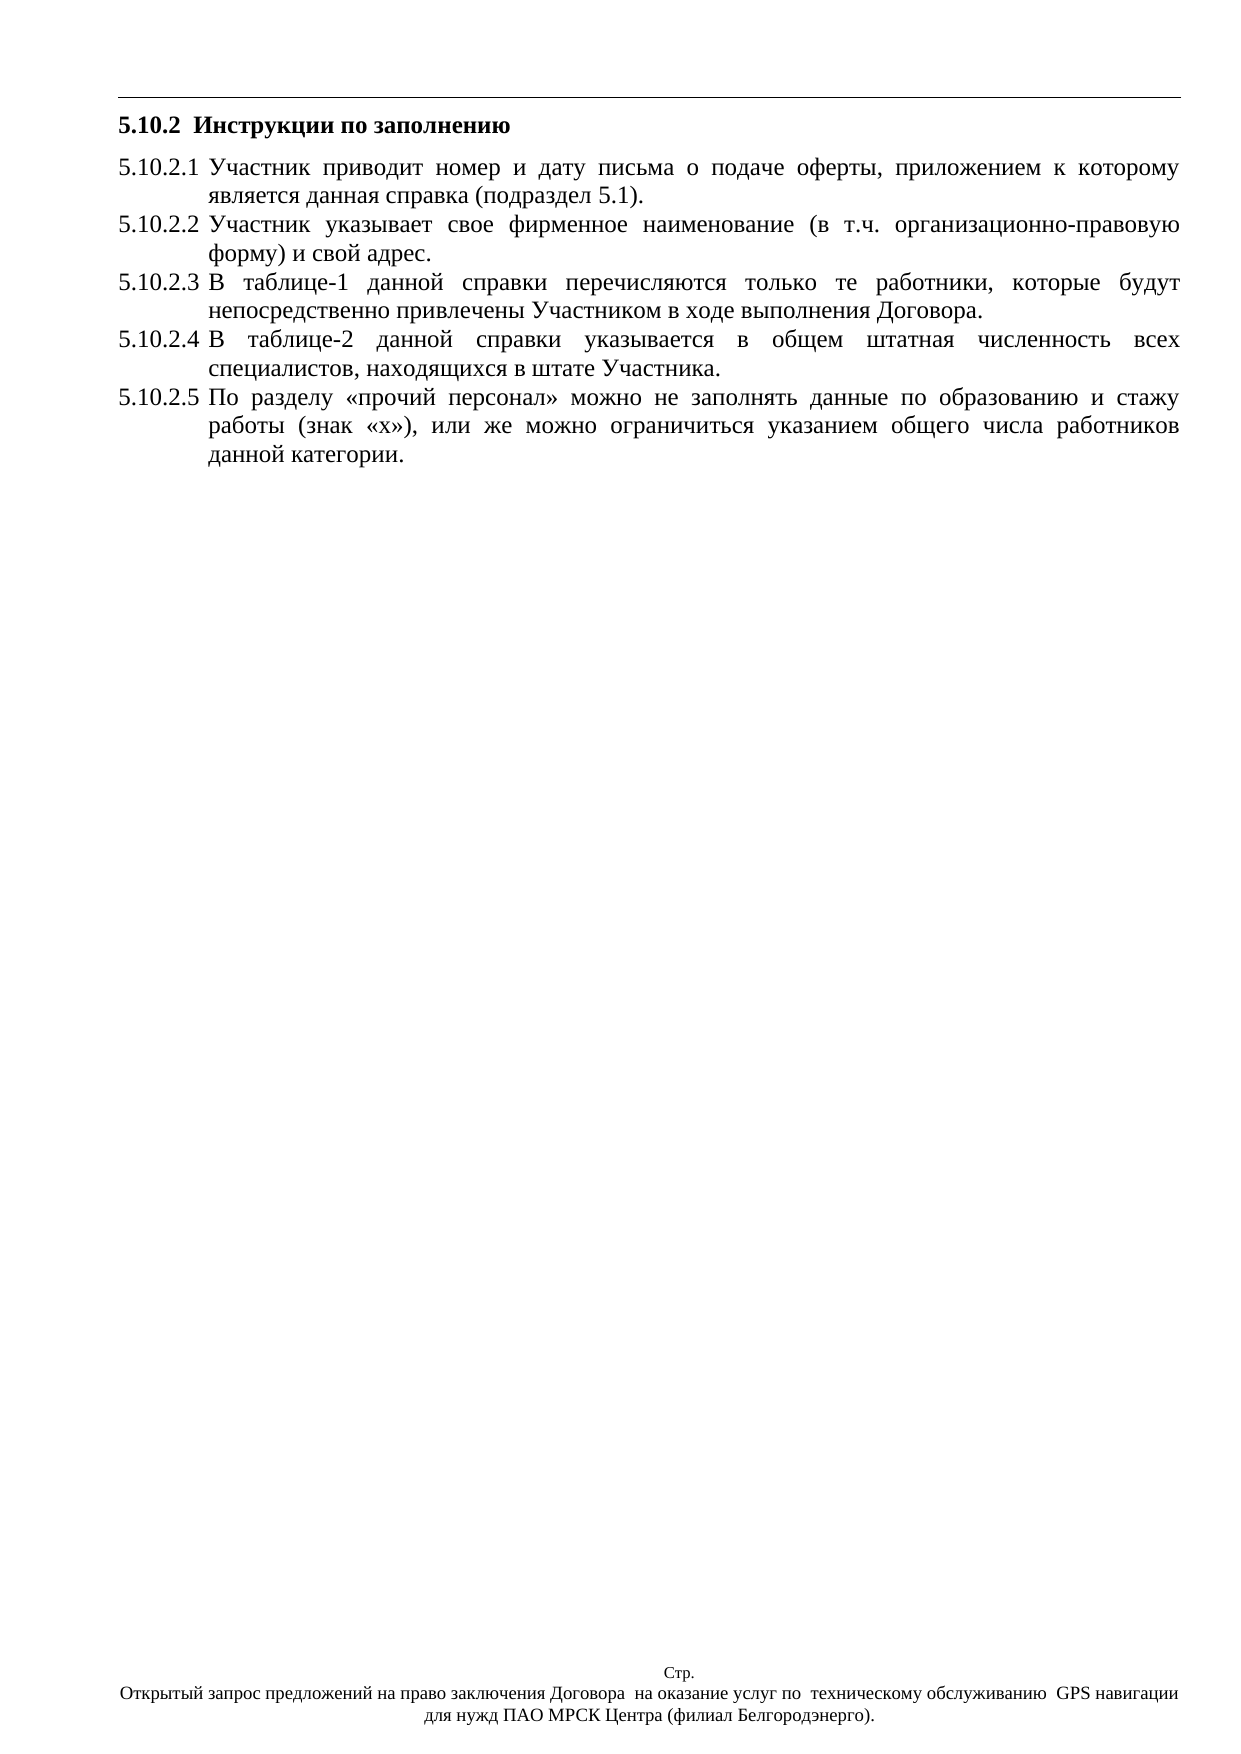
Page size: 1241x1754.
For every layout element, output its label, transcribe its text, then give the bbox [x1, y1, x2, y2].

list Участник приводит номер и дату письма о подаче оферты, приложением к которому является данная справка (подраздел 5.1). [118, 152, 1181, 209]
list По разделу «прочий персонал» можно не заполнять данные по образованию и стажу работы (знак «х»), или же можно ограничиться указанием общего числа работников данной категории. [118, 382, 1181, 468]
list В таблице-1 данной справки перечисляются только те работники, которые будут непосредственно привлечены Участником в ходе выполнения Договора. [118, 267, 1181, 324]
list В таблице-2 данной справки указывается в общем штатная численность всех специалистов, находящихся в штате Участника. [118, 324, 1181, 382]
list Участник указывает свое фирменное наименование (в т.ч. организационно-правовую форму) и свой адрес. [118, 209, 1181, 267]
subtitle Инструкции по заполнению [118, 111, 1181, 139]
